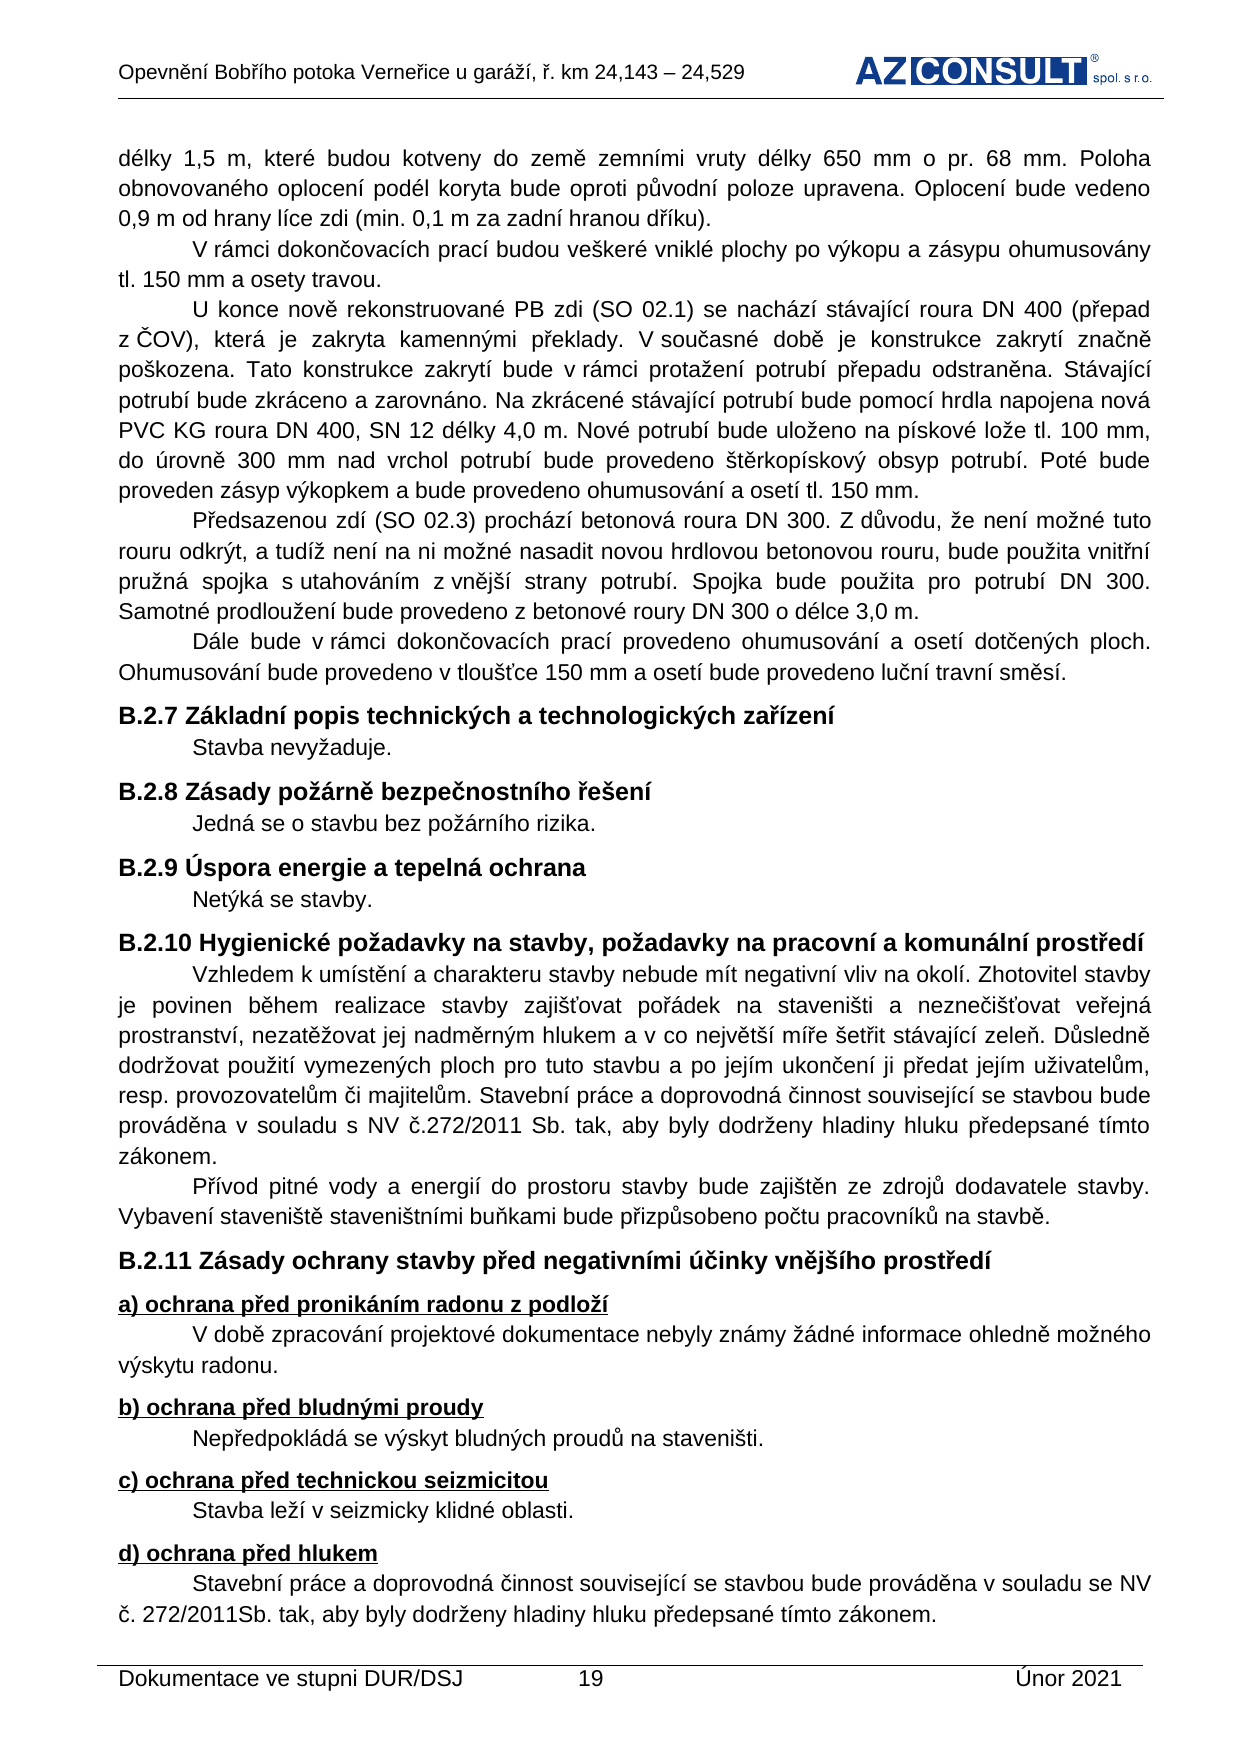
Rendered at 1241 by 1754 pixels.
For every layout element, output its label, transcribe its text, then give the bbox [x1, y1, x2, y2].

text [118, 145, 1152, 232]
subtitle ochrana před hlukem [118, 1540, 1152, 1567]
subtitle Základní popis technických a technologických zařízení [118, 701, 1152, 730]
subtitle ochrana před pronikáním radonu z podloží [118, 1291, 1152, 1318]
text Stavba nevyžaduje. [118, 734, 1152, 761]
subtitle Zásady požárně bezpečnostního řešení [118, 777, 1152, 806]
text U konce nově rekonstruované PB zdi (SO 02.1) se nachází stávající roura DN 400 (přepad z ČOV), která je zakryta kamennými překlady. V současné době je konstrukce zakrytí značně poškozena. Tato konstrukce zakrytí bude v rámci protažení potrubí přepadu odstraněna. Stávající potrubí bude zkráceno a zarovnáno. Na zkrácené stávající potrubí bude pomocí hrdla napojena nová PVC KG roura DN 400, SN 12 délky 4,0 m. Nové potrubí bude uloženo na pískové lože tl. 100 mm, do úrovně 300 mm nad vrchol potrubí bude provedeno štěrkopískový obsyp potrubí. Poté bude proveden zásyp výkopkem a bude provedeno ohumusování a osetí tl. 150 mm. [118, 296, 1152, 503]
subtitle Zásady ochrany stavby před negativními účinky vnějšího prostředí [118, 1246, 1152, 1274]
text Netýká se stavby. [118, 886, 1152, 912]
text Stavební práce a doprovodná činnost související se stavbou bude prováděna v souladu se NV č. 272/2011Sb. tak, aby byly dodrženy hladiny hluku předepsané tímto zákonem. [118, 1570, 1152, 1627]
text V době zpracování projektové dokumentace nebyly známy žádné informace ohledně možného výskytu radonu. [118, 1321, 1152, 1378]
text Nepředpokládá se výskyt bludných proudů na staveništi. [118, 1424, 1152, 1451]
text Vzhledem k umístění a charakteru stavby nebude mít negativní vliv na okolí. Zhotovitel stavby je povinen během realizace stavby zajišťovat pořádek na staveništi a neznečišťovat veřejná prostranství, nezatěžovat jej nadměrným hlukem a v co největší míře šetřit stávající zeleň. Důsledně dodržovat použití vymezených ploch pro tuto stavbu a po jejím ukončení ji předat jejím uživatelům, resp. provozovatelům či majitelům. Stavební práce a doprovodná činnost související se stavbou bude prováděna v souladu s NV č.272/2011 Sb. tak, aby byly dodrženy hladiny hluku předepsané tímto zákonem. [118, 961, 1152, 1169]
subtitle Hygienické požadavky na stavby, požadavky na pracovní a komunální prostředí [118, 928, 1152, 957]
subtitle ochrana před technickou seizmicitou [118, 1467, 1152, 1494]
text Dále bude v rámci dokončovacích prací provedeno ohumusování a osetí dotčených ploch. Ohumusování bude provedeno v tloušťce 150 mm a osetí bude provedeno luční travní směsí. [118, 628, 1152, 685]
subtitle Úspora energie a tepelná ochrana [118, 853, 1152, 881]
text Předsazenou zdí (SO 02.3) prochází betonová roura DN 300. Z důvodu, že není možné tuto rouru odkrýt, a tudíž není na ni možné nasadit novou hrdlovou betonovou rouru, bude použita vnitřní pružná spojka s utahováním z vnější strany potrubí. Spojka bude použita pro potrubí DN 300. Samotné prodloužení bude provedeno z betonové roury DN 300 o délce 3,0 m. [118, 507, 1152, 624]
text Přívod pitné vody a energií do prostoru stavby bude zajištěn ze zdrojů dodavatele stavby. Vybavení staveniště staveništními buňkami bude přizpůsobeno počtu pracovníků na stavbě. [118, 1173, 1152, 1229]
text Jedná se o stavbu bez požárního rizika. [118, 810, 1152, 836]
subtitle ochrana před bludnými proudy [118, 1394, 1152, 1421]
text V rámci dokončovacích prací budou veškeré vniklé plochy po výkopu a zásypu ohumusovány tl. 150 mm a osety travou. [118, 236, 1152, 292]
text Stavba leží v seizmicky klidné oblasti. [118, 1497, 1152, 1524]
